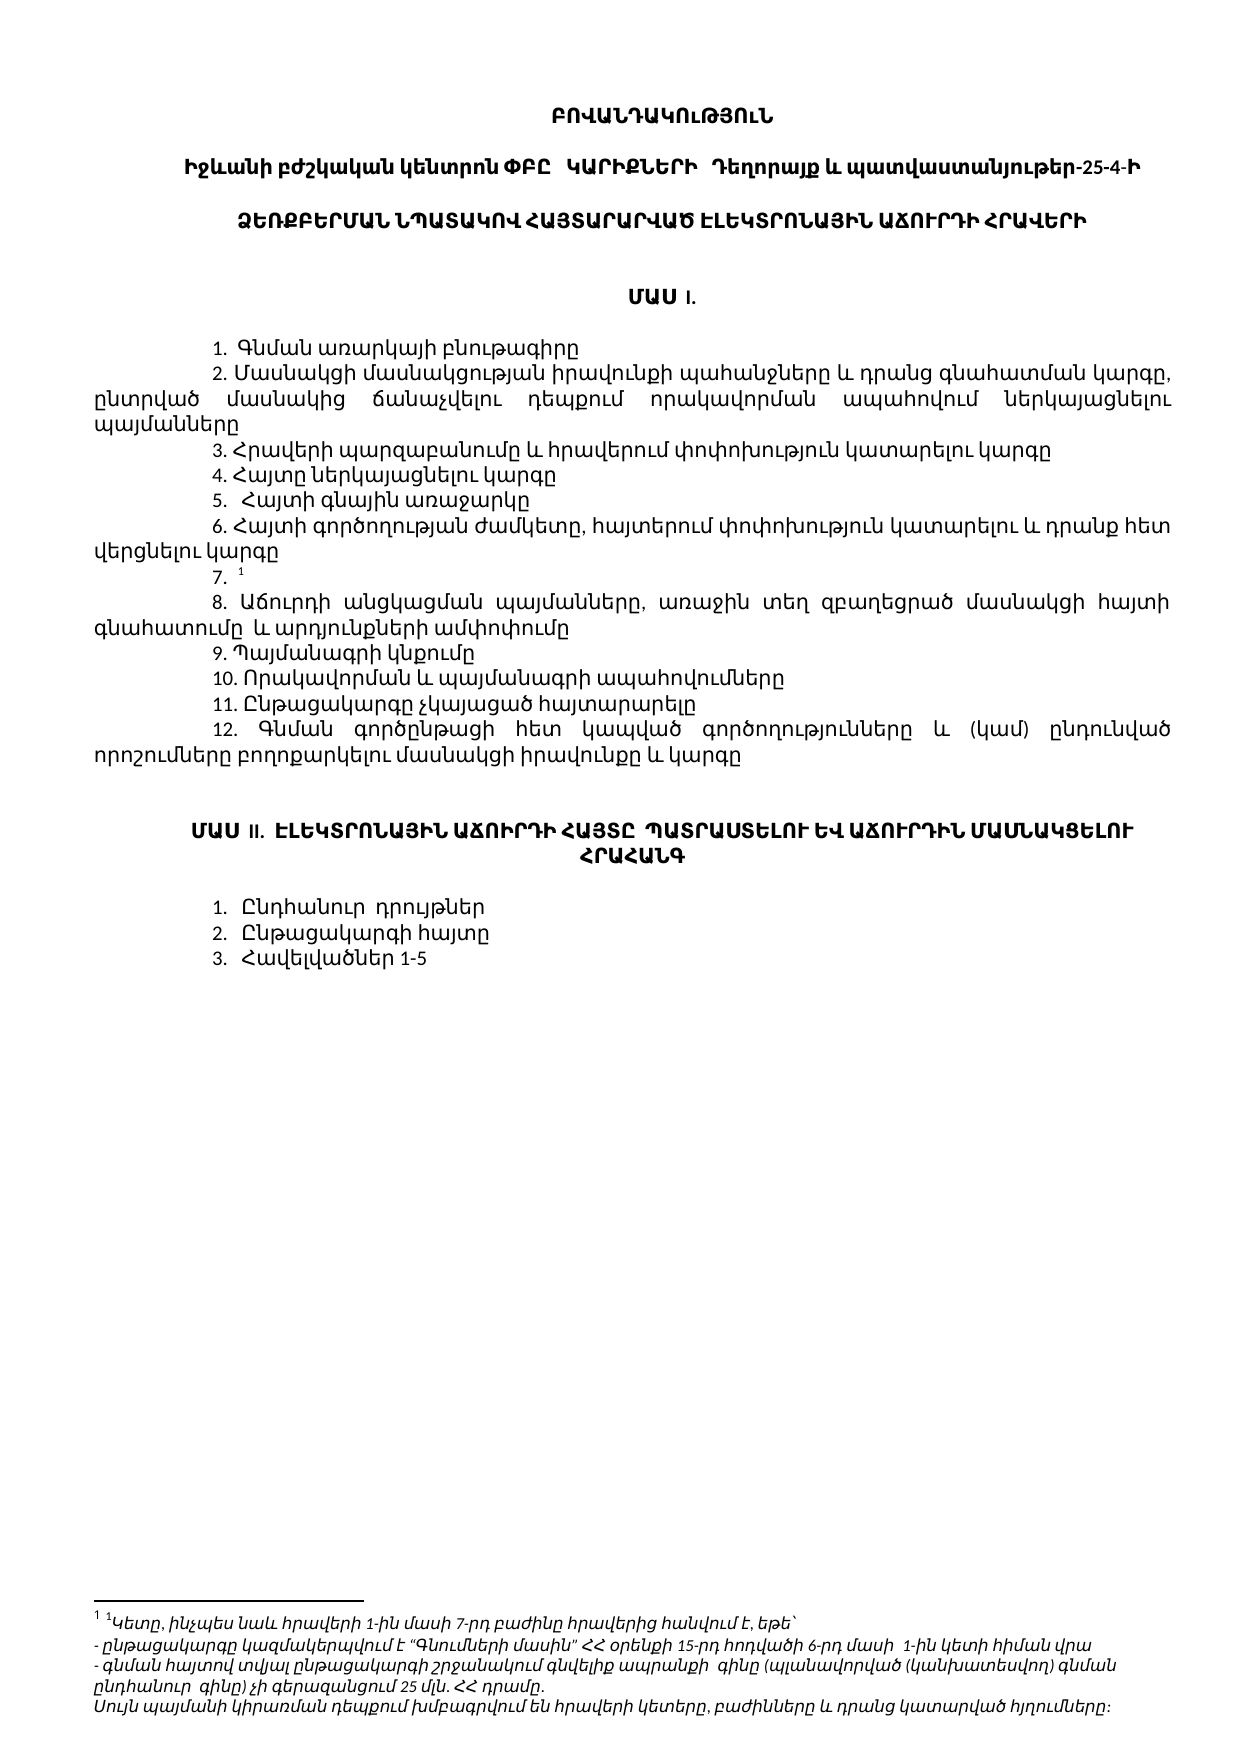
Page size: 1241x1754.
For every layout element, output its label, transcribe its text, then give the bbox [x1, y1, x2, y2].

text 7. 1 [94, 564, 1171, 589]
text ԲՈՎԱՆԴԱԿՈւԹՅՈւՆ [94, 103, 1171, 128]
text 8. Աճուրդի անցկացման պայմանները, առաջին տեղ զբաղեցրած մասնակցի հայտի գնահատումը և արդյունքների ամփոփումը [94, 589, 1171, 640]
text Իջևանի բժշկական կենտրոն ՓԲԸ ԿԱՐԻՔՆԵՐԻ Դեղորայք և պատվաստանյութեր-25-4-Ի [94, 154, 1171, 179]
text 3. Հրավերի պարզաբանումը և հրավերում փոփոխություն կատարելու կարգը [94, 437, 1171, 462]
text 6. Հայտի գործողության ժամկետը, հայտերում փոփոխություն կատարելու և դրանք հետ վերցնելու կարգը [94, 513, 1171, 564]
text 5. Հայտի գնային առաջարկը [94, 488, 1171, 513]
text 9. Պայմանագրի կնքումը [94, 640, 1171, 666]
text ՁԵՌՔԲԵՐՄԱՆ ՆՊԱՏԱԿՈՎ ՀԱՅՏԱՐԱՐՎԱԾ ԷԼԵԿՏՐՈՆԱՅԻՆ ԱՃՈՒՐԴԻ ՀՐԱՎԵՐԻ [94, 208, 1171, 233]
text 11. Ընթացակարգը չկայացած հայտարարելը [94, 691, 1171, 716]
text 4. Հայտը ներկայացնելու կարգը [94, 462, 1171, 488]
text 1. Ընդհանուր դրույթներ [94, 894, 1171, 920]
text ՄԱՍ II. ԷԼԵԿՏՐՈՆԱՅԻՆ ԱՃՈԻՐԴԻ ՀԱՅՏԸ ՊԱՏՐԱՍՏԵԼՈՒ ԵՎ ԱՃՈՒՐԴԻՆ ՄԱՍՆԱԿՑԵԼՈՒ ՀՐԱՀԱՆԳ [94, 818, 1171, 869]
text ՄԱՍ I. [94, 284, 1171, 310]
text 12. Գնման գործընթացի հետ կապված գործողությունները և (կամ) ընդունված որոշումները բողոքարկելու մասնակցի իրավունքը և կարգը [94, 716, 1171, 767]
text 10. Որակավորման և պայմանագրի ապահովումները [94, 666, 1171, 691]
text 2. Ընթացակարգի հայտը [94, 920, 1171, 945]
text 2. Մասնակցի մասնակցության իրավունքի պահանջները և դրանց գնահատման կարգը, ընտրված մասնակից ճանաչվելու դեպքում որակավորման ապահովում ներկայացնելու պայմանները [94, 361, 1171, 437]
text 3. Հավելվածներ 1-5 [94, 945, 1171, 971]
text 1. Գնման առարկայի բնութագիրը [94, 335, 1171, 361]
